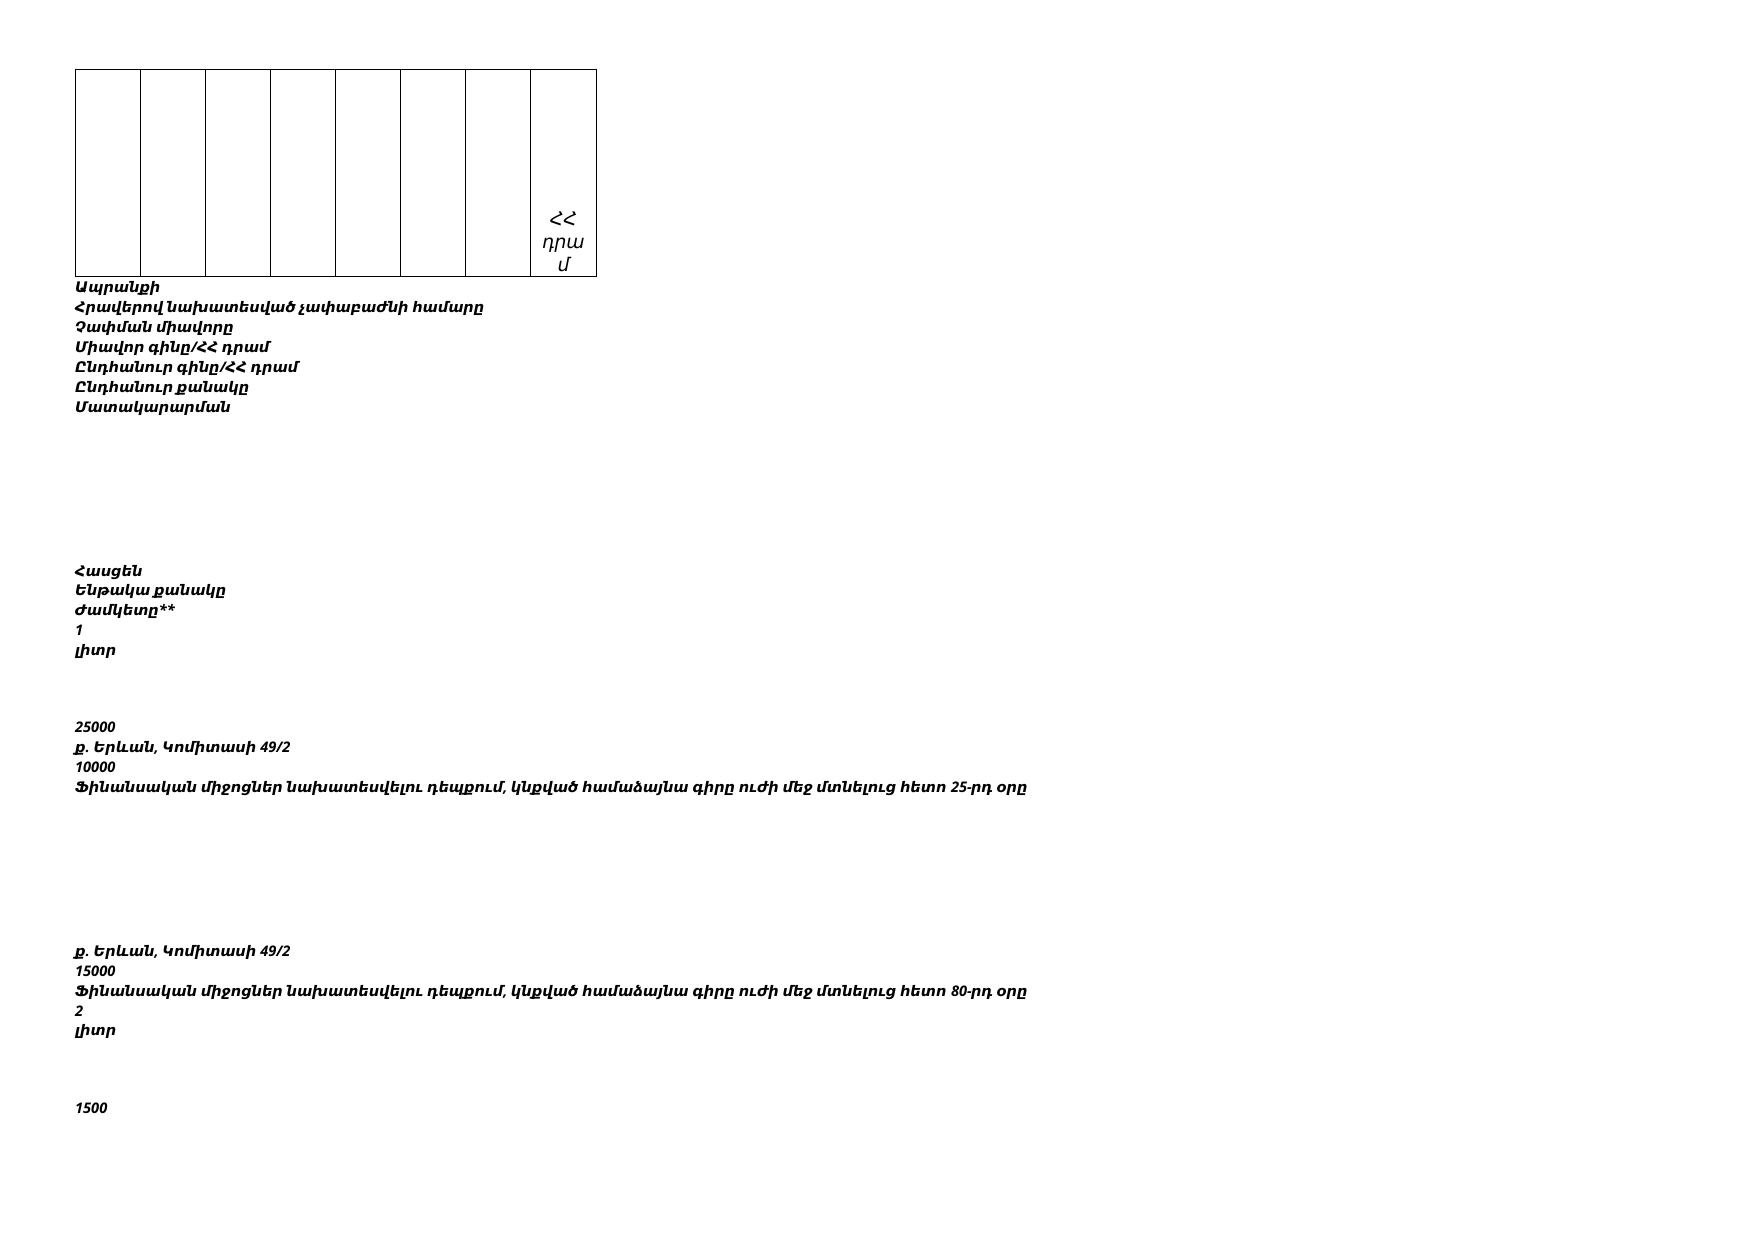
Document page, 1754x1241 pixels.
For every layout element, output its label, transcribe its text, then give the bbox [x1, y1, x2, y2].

text ՀՀ դրամ [542, 70, 585, 276]
